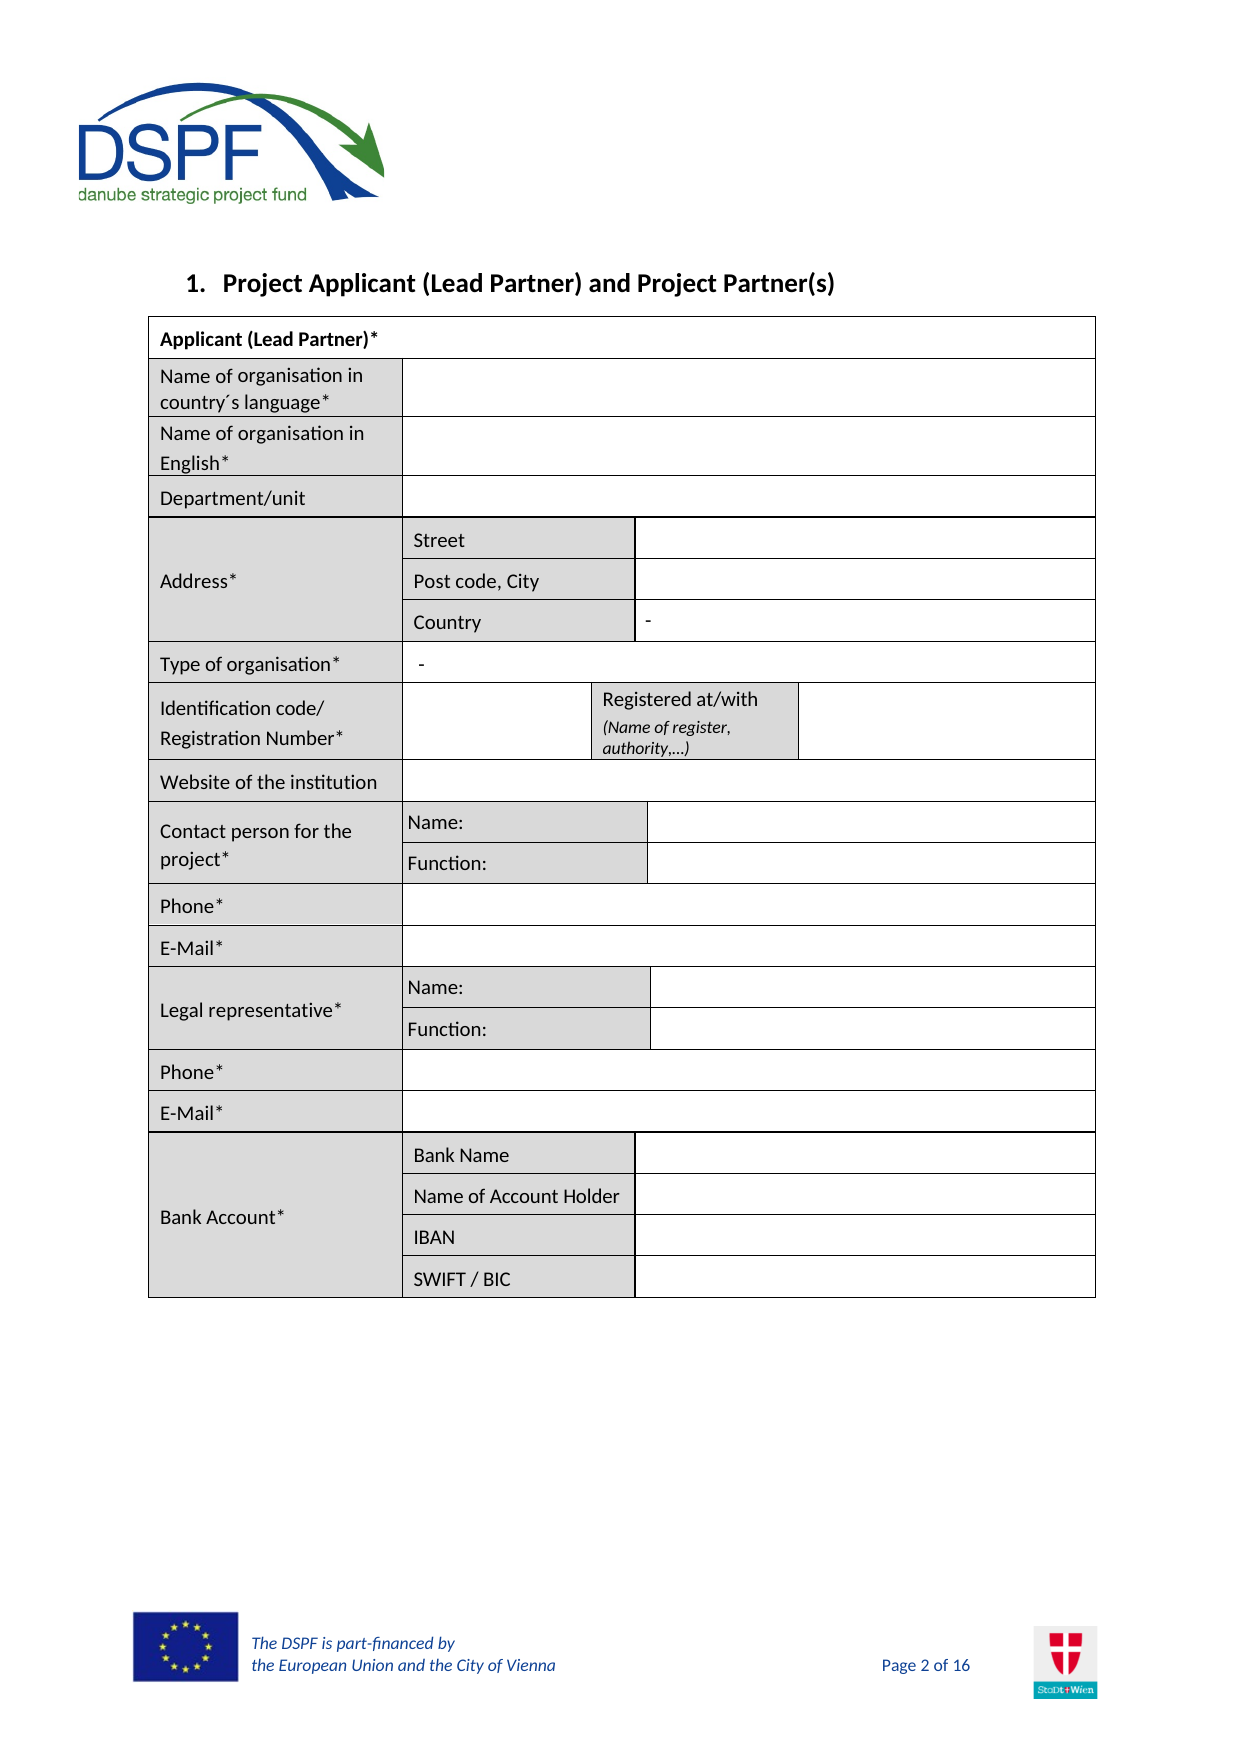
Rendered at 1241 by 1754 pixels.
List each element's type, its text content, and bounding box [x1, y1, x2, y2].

table_cell Function: [403, 1008, 650, 1049]
table_cell [403, 683, 591, 759]
table_cell Contact person for the project* [149, 802, 402, 883]
table_cell E-Mail* [149, 926, 402, 966]
table_cell [648, 802, 1095, 842]
table_cell Name: [403, 802, 647, 842]
table_cell Bank Name [403, 1133, 634, 1173]
table_cell [403, 1091, 1095, 1131]
table_cell Type of organisation* [149, 642, 402, 682]
table_cell [403, 1050, 1095, 1090]
table_cell Name of organisation in English* [149, 417, 402, 475]
table_cell [636, 1256, 1095, 1297]
table_cell [636, 518, 1095, 558]
table_cell SWIFT / BIC [403, 1256, 634, 1297]
picture [132, 1610, 239, 1683]
table_cell Name: [403, 967, 650, 1007]
table_cell [403, 476, 1095, 516]
table_cell E-Mail* [149, 1091, 402, 1131]
table_cell Country [403, 600, 634, 641]
table_cell [648, 843, 1095, 883]
table_cell Street [403, 518, 634, 558]
table_cell Department/unit [149, 476, 402, 516]
table_cell Function: [403, 843, 647, 883]
picture [1033, 1626, 1098, 1699]
table_cell [403, 642, 1095, 682]
table_cell Phone* [149, 884, 402, 924]
picture [77, 77, 384, 203]
table_cell [636, 1215, 1095, 1255]
table_cell [651, 1008, 1095, 1049]
table_cell Identification code/ Registration Number* [149, 683, 402, 759]
list Project Applicant (Lead Partner) and Project Partner(s) [185, 266, 1093, 299]
table_cell Website of the institution [149, 760, 402, 801]
table_cell [636, 1133, 1095, 1173]
table_cell [636, 1174, 1095, 1214]
table_cell [403, 417, 1095, 475]
table_cell [636, 559, 1095, 599]
table_cell [403, 926, 1095, 966]
table_cell Phone* [149, 1050, 402, 1090]
table_cell Name of Account Holder [403, 1174, 634, 1214]
table_cell Bank Account* [149, 1133, 402, 1297]
table_cell [651, 967, 1095, 1007]
table_cell Name of organisation in country´s language* [149, 359, 402, 416]
table_cell [636, 600, 1095, 641]
table_cell IBAN [403, 1215, 634, 1255]
table_header Applicant (Lead Partner)* [149, 317, 1095, 358]
table_cell [403, 760, 1095, 801]
table_cell [799, 683, 1095, 759]
table_cell Legal representative* [149, 967, 402, 1049]
table_cell [403, 359, 1095, 416]
table_cell Registered at/with (Name of register, authority,…) [592, 683, 798, 759]
table_cell Post code, City [403, 559, 634, 599]
table_cell [403, 884, 1095, 924]
table_cell Address* [149, 518, 402, 641]
